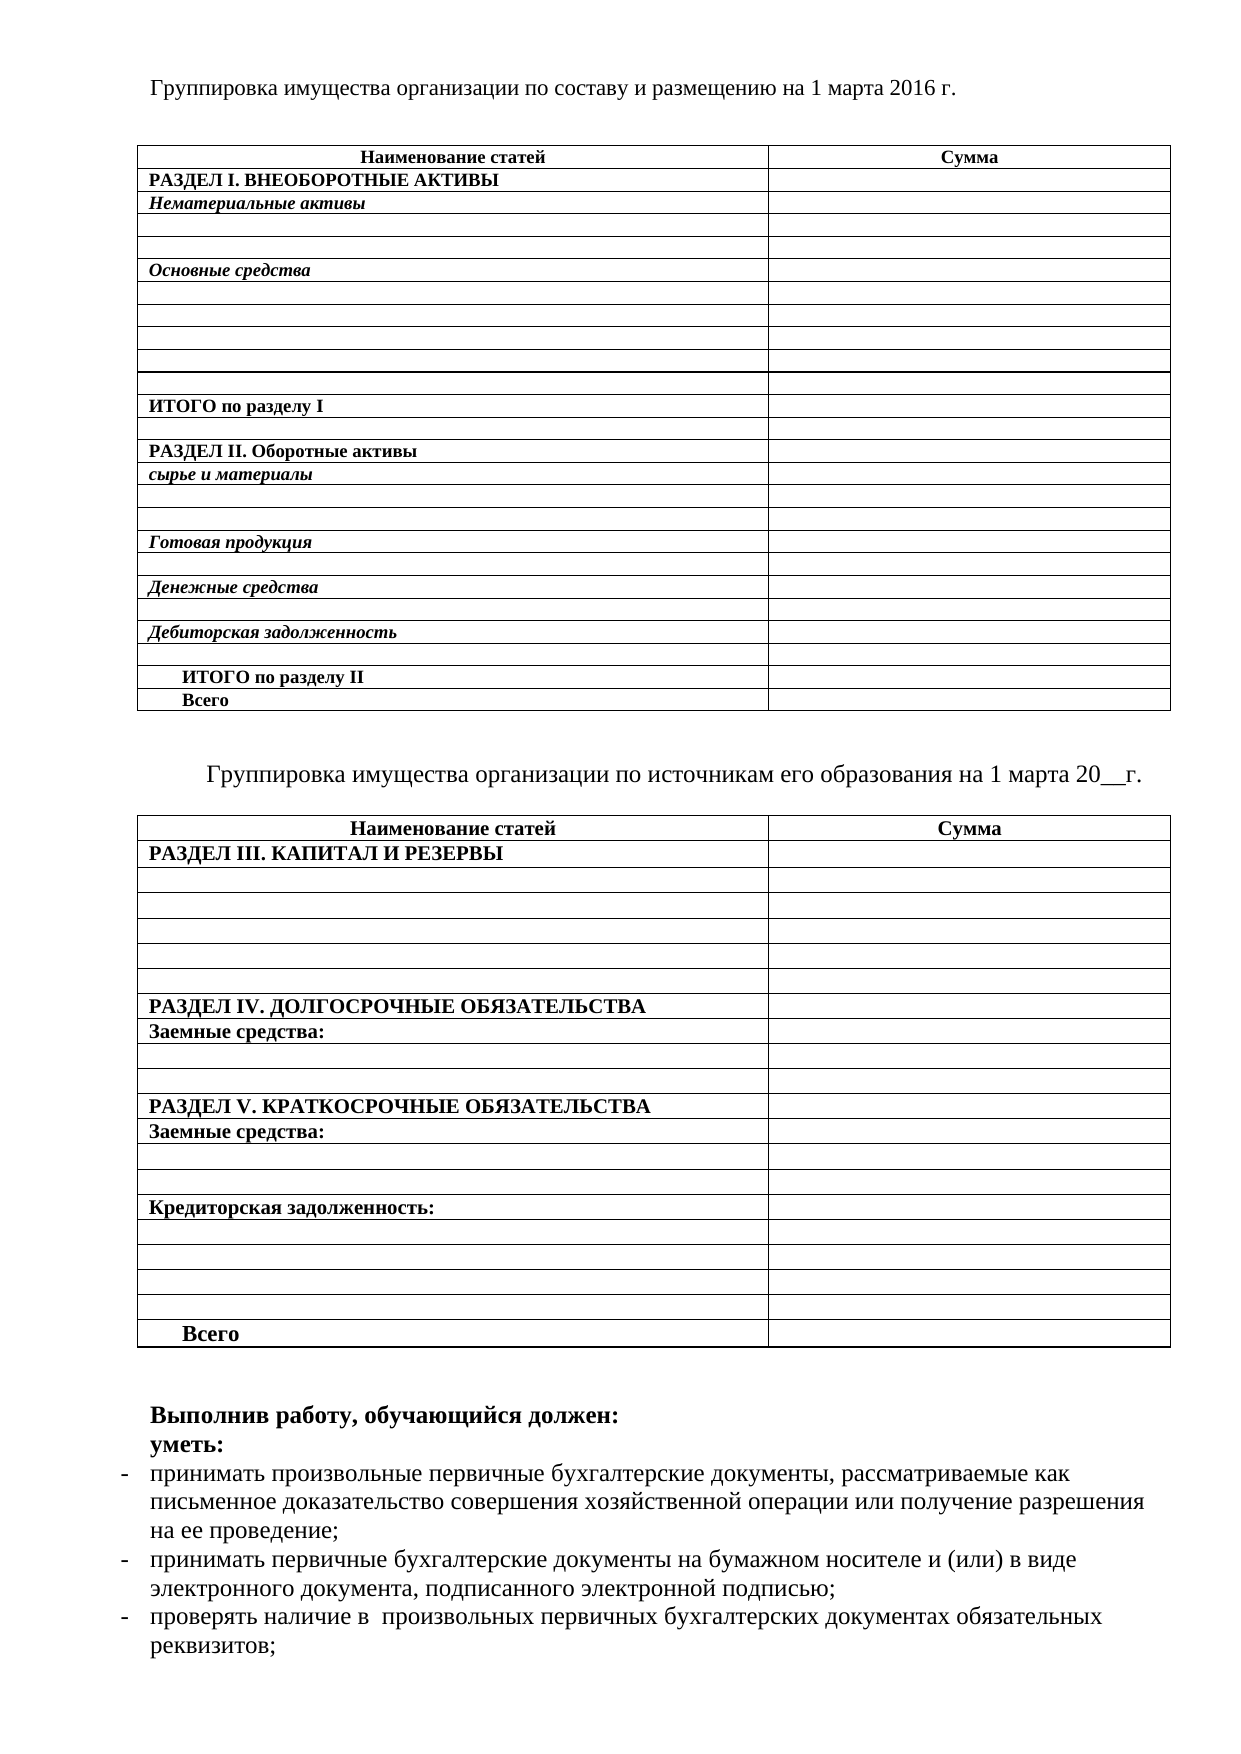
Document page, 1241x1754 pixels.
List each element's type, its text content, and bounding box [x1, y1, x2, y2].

table_cell Основные средства [138, 259, 768, 281]
table_cell Заемные средства: [138, 1019, 768, 1043]
table_cell [138, 919, 768, 942]
table_cell [138, 305, 768, 326]
table_cell [138, 350, 768, 371]
table_cell [769, 599, 1170, 620]
table_cell [138, 237, 768, 258]
table_cell [769, 1320, 1170, 1346]
table_cell [769, 1094, 1170, 1118]
table_cell Готовая продукция [138, 531, 768, 552]
table_cell [769, 1245, 1170, 1269]
table_cell Заемные средства: [138, 1119, 768, 1143]
table_cell [769, 576, 1170, 597]
table_cell [769, 644, 1170, 665]
list принимать первичные бухгалтерские документы на бумажном носителе и (или) в виде электронного документа, подписанного электронной подписью; [120, 1544, 1165, 1601]
table_cell сырье и материалы [138, 463, 768, 484]
table_cell [769, 1170, 1170, 1193]
table_cell РАЗДЕЛ V. КРАТКОСРОЧНЫЕ ОБЯЗАТЕЛЬСТВА [138, 1094, 768, 1118]
table_cell [138, 1220, 768, 1244]
table_cell [138, 508, 768, 529]
table_cell Нематериальные активы [138, 192, 768, 213]
table_cell [138, 1245, 768, 1269]
table_cell [769, 373, 1170, 394]
text Группировка имущества организации по составу и размещению на 1 марта 2016 г. [150, 74, 1165, 100]
table_cell [769, 1119, 1170, 1143]
table_cell [769, 919, 1170, 942]
table_cell [769, 485, 1170, 507]
text Выполнив работу, обучающийся должен: [150, 1400, 1152, 1429]
table_cell [138, 214, 768, 236]
table_cell [769, 282, 1170, 303]
table_cell РАЗДЕЛ IV. ДОЛГОСРОЧНЫЕ ОБЯЗАТЕЛЬСТВА [138, 994, 768, 1018]
table_cell [769, 1044, 1170, 1068]
table_cell Всего [138, 1320, 768, 1346]
table_cell [769, 1144, 1170, 1168]
table_cell [138, 1069, 768, 1093]
table_cell ИТОГО по разделу II [138, 666, 768, 688]
table_cell РАЗДЕЛ I. ВНЕОБОРОТНЫЕ АКТИВЫ [138, 169, 768, 191]
table_cell [769, 893, 1170, 917]
table_cell [769, 553, 1170, 575]
table_cell [769, 305, 1170, 326]
table_cell [769, 259, 1170, 281]
table_cell [138, 553, 768, 575]
table_cell ИТОГО по разделу I [138, 395, 768, 417]
table_cell [138, 418, 768, 439]
table_cell [769, 969, 1170, 993]
table_cell [769, 1295, 1170, 1319]
table_cell [769, 621, 1170, 643]
table_cell [138, 969, 768, 993]
table_cell [769, 666, 1170, 688]
table_cell [769, 192, 1170, 213]
table_cell [138, 485, 768, 507]
table_cell [769, 463, 1170, 484]
table_cell [769, 395, 1170, 417]
table_cell [769, 1195, 1170, 1219]
table_cell [769, 868, 1170, 892]
table_cell [138, 868, 768, 892]
table_cell [138, 944, 768, 968]
table_cell [138, 327, 768, 349]
table_cell [138, 1144, 768, 1168]
table_cell [769, 841, 1170, 867]
text уметь: [150, 1429, 1152, 1458]
table_cell Дебиторская задолженность [138, 621, 768, 643]
table_cell [138, 644, 768, 665]
table_header Наименование статей [138, 816, 768, 840]
table_header Сумма [769, 146, 1170, 168]
table_cell РАЗДЕЛ III. КАПИТАЛ И РЕЗЕРВЫ [138, 841, 768, 867]
table_cell [769, 237, 1170, 258]
table_cell [769, 994, 1170, 1018]
table_cell [769, 531, 1170, 552]
table_cell [769, 1069, 1170, 1093]
table_cell [138, 893, 768, 917]
table_cell [138, 1170, 768, 1193]
table_cell [769, 418, 1170, 439]
table_cell [138, 1270, 768, 1294]
table_cell Всего [138, 689, 768, 710]
table_cell [769, 169, 1170, 191]
table_cell [138, 599, 768, 620]
list проверять наличие в произвольных первичных бухгалтерских документах обязательных реквизитов; [120, 1601, 1165, 1659]
table_cell [769, 508, 1170, 529]
table_cell РАЗДЕЛ II. Оборотные активы [138, 440, 768, 462]
text Группировка имущества организации по источникам его образования на 1 марта 20__г. [150, 759, 1165, 788]
table_cell [138, 373, 768, 394]
table_cell [769, 1270, 1170, 1294]
table_cell [138, 282, 768, 303]
table_cell Денежные средства [138, 576, 768, 597]
table_cell [769, 214, 1170, 236]
table_cell Кредиторская задолженность: [138, 1195, 768, 1219]
table_cell [769, 944, 1170, 968]
table_header Сумма [769, 816, 1170, 840]
table_cell [769, 1220, 1170, 1244]
table_cell [138, 1295, 768, 1319]
table_cell [769, 1019, 1170, 1043]
table_cell [769, 440, 1170, 462]
table_cell [769, 327, 1170, 349]
list принимать произвольные первичные бухгалтерские документы, рассматриваемые как письменное доказательство совершения хозяйственной операции или получение разрешения на ее проведение; [120, 1458, 1165, 1544]
table_cell [769, 350, 1170, 371]
table_cell [138, 1044, 768, 1068]
table_cell [769, 689, 1170, 710]
table_header Наименование статей [138, 146, 768, 168]
